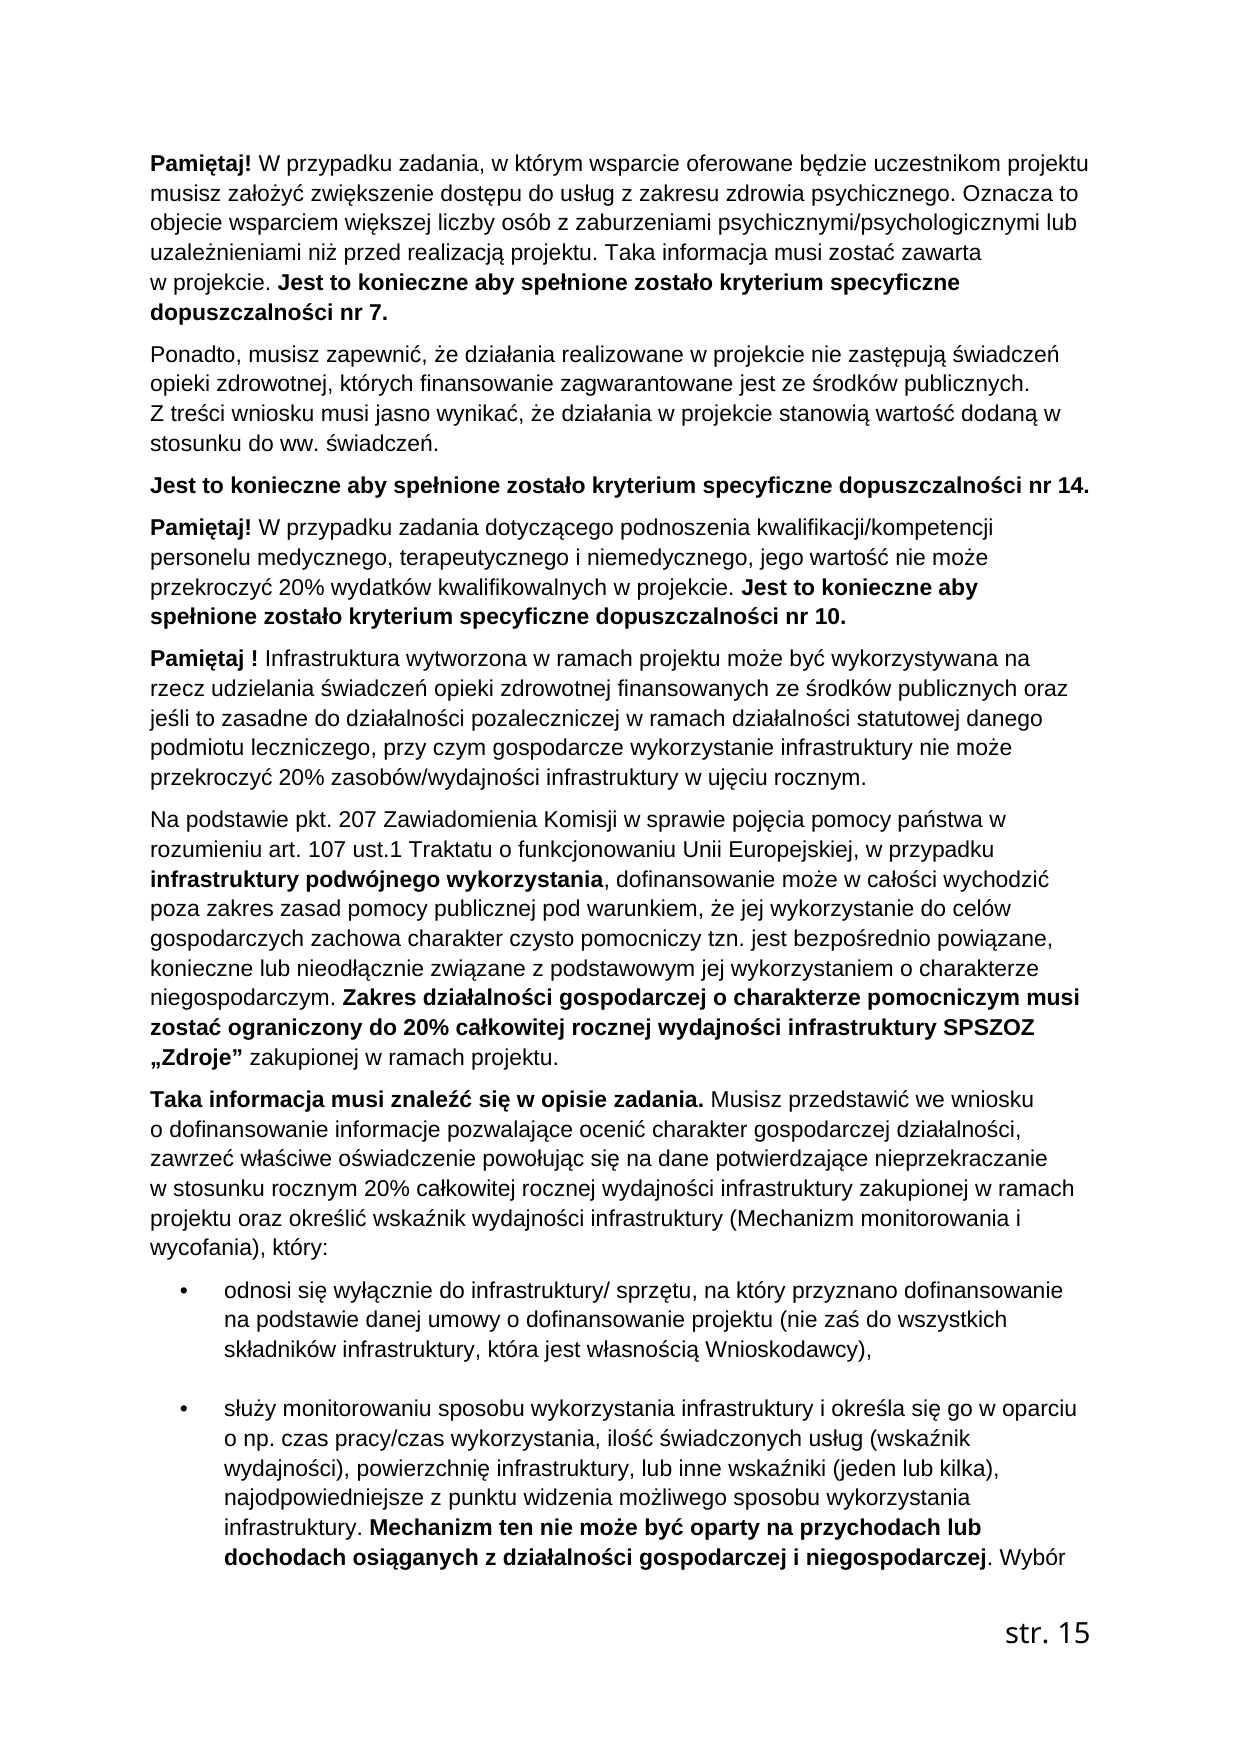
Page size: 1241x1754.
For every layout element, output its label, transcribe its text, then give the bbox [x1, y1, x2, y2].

text Ponadto, musisz zapewnić, że działania realizowane w projekcie nie zastępują świadczeń opieki zdrowotnej, których finansowanie zagwarantowane jest ze środków publicznych. Z treści wniosku musi jasno wynikać, że działania w projekcie stanowią wartość dodaną w stosunku do ww. świadczeń. [150, 341, 1090, 456]
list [179, 1395, 1090, 1570]
text Taka informacja musi znaleźć się w opisie zadania. Musisz przedstawić we wniosku o dofinansowanie informacje pozwalające ocenić charakter gospodarczej działalności, zawrzeć właściwe oświadczenie powołując się na dane potwierdzające nieprzekraczanie w stosunku rocznym 20% całkowitej rocznej wydajności infrastruktury zakupionej w ramach projektu oraz określić wskaźnik wydajności infrastruktury (Mechanizm monitorowania i wycofania), który: [150, 1086, 1090, 1261]
text Pamiętaj ! Infrastruktura wytworzona w ramach projektu może być wykorzystywana na rzecz udzielania świadczeń opieki zdrowotnej finansowanych ze środków publicznych oraz jeśli to zasadne do działalności pozaleczniczej w ramach działalności statutowej danego podmiotu leczniczego, przy czym gospodarcze wykorzystanie infrastruktury nie może przekroczyć 20% zasobów/wydajności infrastruktury w ujęciu rocznym. [150, 645, 1090, 790]
text Na podstawie pkt. 207 Zawiadomienia Komisji w sprawie pojęcia pomocy państwa w rozumieniu art. 107 ust.1 Traktatu o funkcjonowaniu Unii Europejskiej, w przypadku infrastruktury podwójnego wykorzystania, dofinansowanie może w całości wychodzić poza zakres zasad pomocy publicznej pod warunkiem, że jej wykorzystanie do celów gospodarczych zachowa charakter czysto pomocniczy tzn. jest bezpośrednio powiązane, konieczne lub nieodłącznie związane z podstawowym jej wykorzystaniem o charakterze niegospodarczym. Zakres działalności gospodarczej o charakterze pomocniczym musi zostać ograniczony do 20% całkowitej rocznej wydajności infrastruktury SPSZOZ „Zdroje” zakupionej w ramach projektu. [150, 806, 1090, 1070]
text Pamiętaj! W przypadku zadania, w którym wsparcie oferowane będzie uczestnikom projektu musisz założyć zwiększenie dostępu do usług z zakresu zdrowia psychicznego. Oznacza to objecie wsparciem większej liczby osób z zaburzeniami psychicznymi/psychologicznymi lub uzależnieniami niż przed realizacją projektu. Taka informacja musi zostać zawarta w projekcie. Jest to konieczne aby spełnione zostało kryterium specyficzne dopuszczalności nr 7. [150, 150, 1090, 325]
list odnosi się wyłącznie do infrastruktury/ sprzętu, na który przyznano dofinansowanie na podstawie danej umowy o dofinansowanie projektu (nie zaś do wszystkich składników infrastruktury, która jest własnością Wnioskodawcy), [179, 1277, 1090, 1362]
text Jest to konieczne aby spełnione zostało kryterium specyficzne dopuszczalności nr 14. [150, 472, 1090, 498]
text Pamiętaj! W przypadku zadania dotyczącego podnoszenia kwalifikacji/kompetencji personelu medycznego, terapeutycznego i niemedycznego, jego wartość nie może przekroczyć 20% wydatków kwalifikowalnych w projekcie. Jest to konieczne aby spełnione zostało kryterium specyficzne dopuszczalności nr 10. [150, 514, 1090, 629]
